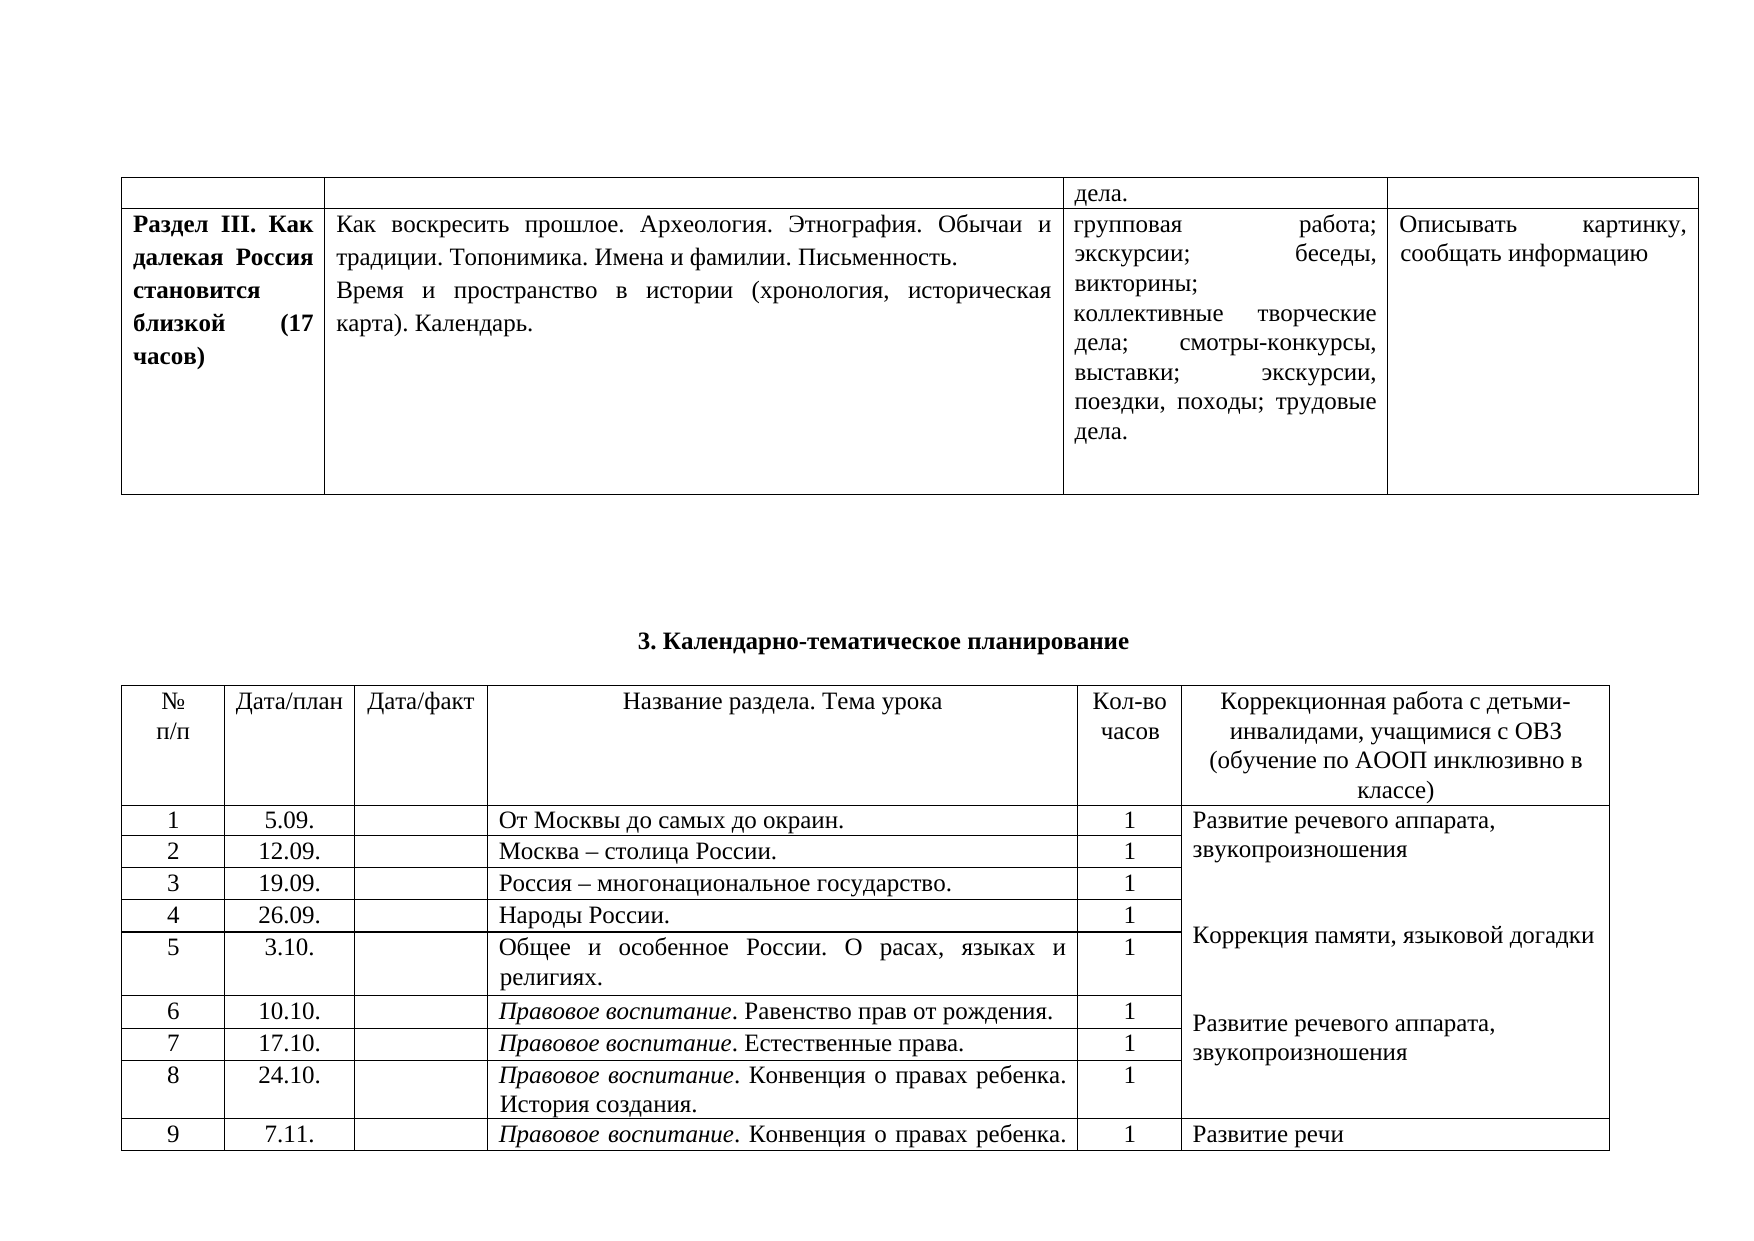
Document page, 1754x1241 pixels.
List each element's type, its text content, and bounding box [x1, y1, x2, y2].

table_cell 24.10. [225, 1061, 354, 1118]
table_cell Правовое воспитание. Естественные права. [488, 1029, 1077, 1059]
table_cell 3.10. [225, 933, 354, 995]
table_cell 1 [1078, 868, 1181, 899]
table_cell [355, 996, 487, 1027]
table_cell Москва – столица России. [488, 836, 1077, 867]
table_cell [1182, 1119, 1609, 1150]
table_cell 1 [1078, 900, 1181, 931]
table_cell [122, 178, 324, 208]
table_cell Раздел III. Как далекая Россия становится близкой (17 часов) [122, 209, 324, 494]
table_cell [1064, 178, 1387, 208]
table_cell Общее и особенное России. О расах, языках и религиях. [488, 933, 1077, 995]
table_cell 1 [1078, 933, 1181, 995]
table_header Дата/факт [355, 686, 487, 804]
table_header № п/п [122, 686, 224, 804]
table_cell [355, 933, 487, 995]
table_cell 2 [122, 836, 224, 867]
table_cell 1 [122, 806, 224, 835]
table_cell 12.09. [225, 836, 354, 867]
table_cell [355, 1061, 487, 1118]
table_cell 9 [122, 1119, 224, 1150]
table_cell [355, 1029, 487, 1059]
table_cell Правовое воспитание. Равенство прав от рождения. [488, 996, 1077, 1027]
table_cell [1388, 178, 1698, 208]
table_cell [355, 806, 487, 835]
table_cell 19.09. [225, 868, 354, 899]
text 3. Календарно-тематическое планирование [131, 626, 1636, 655]
table_cell 5 [122, 933, 224, 995]
table_cell 26.09. [225, 900, 354, 931]
table_cell 1 [1078, 836, 1181, 867]
table_cell 1 [1078, 1061, 1181, 1118]
table_cell [355, 900, 487, 931]
table_cell Народы России. [488, 900, 1077, 931]
table_cell 6 [122, 996, 224, 1027]
table_cell 7.11. [225, 1119, 354, 1150]
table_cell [325, 178, 1063, 208]
table_cell Как воскресить прошлое. Археология. Этнография. Обычаи и традиции. Топонимика. Имена и фамилии. Письменность. Время и пространство в истории (хронология, историческая карта). Календарь. [325, 209, 1063, 494]
table_cell групповая работа; экскурсии; беседы, викторины; коллективные творческие дела; смотры-конкурсы, выставки; экскурсии, поездки, походы; трудовые дела. [1064, 209, 1387, 494]
table_cell 4 [122, 900, 224, 931]
table_cell 1 [1078, 1029, 1181, 1059]
table_cell Развитие речевого аппарата, звукопроизношения Коррекция памяти, языковой догадки Развитие речевого аппарата, звукопроизношения [1182, 806, 1609, 1118]
table_cell 10.10. [225, 996, 354, 1027]
table_cell 1 [1078, 806, 1181, 835]
table_cell 3 [122, 868, 224, 899]
table_cell 1 [1078, 996, 1181, 1027]
table_cell 7 [122, 1029, 224, 1059]
table_cell От Москвы до самых до окраин. [488, 806, 1077, 835]
table_cell [355, 868, 487, 899]
table_cell 1 [1078, 1119, 1181, 1150]
table_cell 8 [122, 1061, 224, 1118]
table_header Дата/план [225, 686, 354, 804]
table_cell [355, 836, 487, 867]
table_cell Россия – многонациональное государство. [488, 868, 1077, 899]
table_cell [355, 1119, 487, 1150]
table_cell Описывать картинку, сообщать информацию [1388, 209, 1698, 494]
table_header Кол-во часов [1078, 686, 1181, 804]
table_header Название раздела. Тема урока [488, 686, 1077, 804]
table_cell Правовое воспитание. Конвенция о правах ребенка. История создания. [488, 1061, 1077, 1118]
table_header Коррекционная работа с детьми-инвалидами, учащимися с ОВЗ (обучение по АООП инклюзивно в классе) [1182, 686, 1609, 804]
table_cell 5.09. [225, 806, 354, 835]
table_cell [488, 1119, 1077, 1150]
table_cell 17.10. [225, 1029, 354, 1059]
